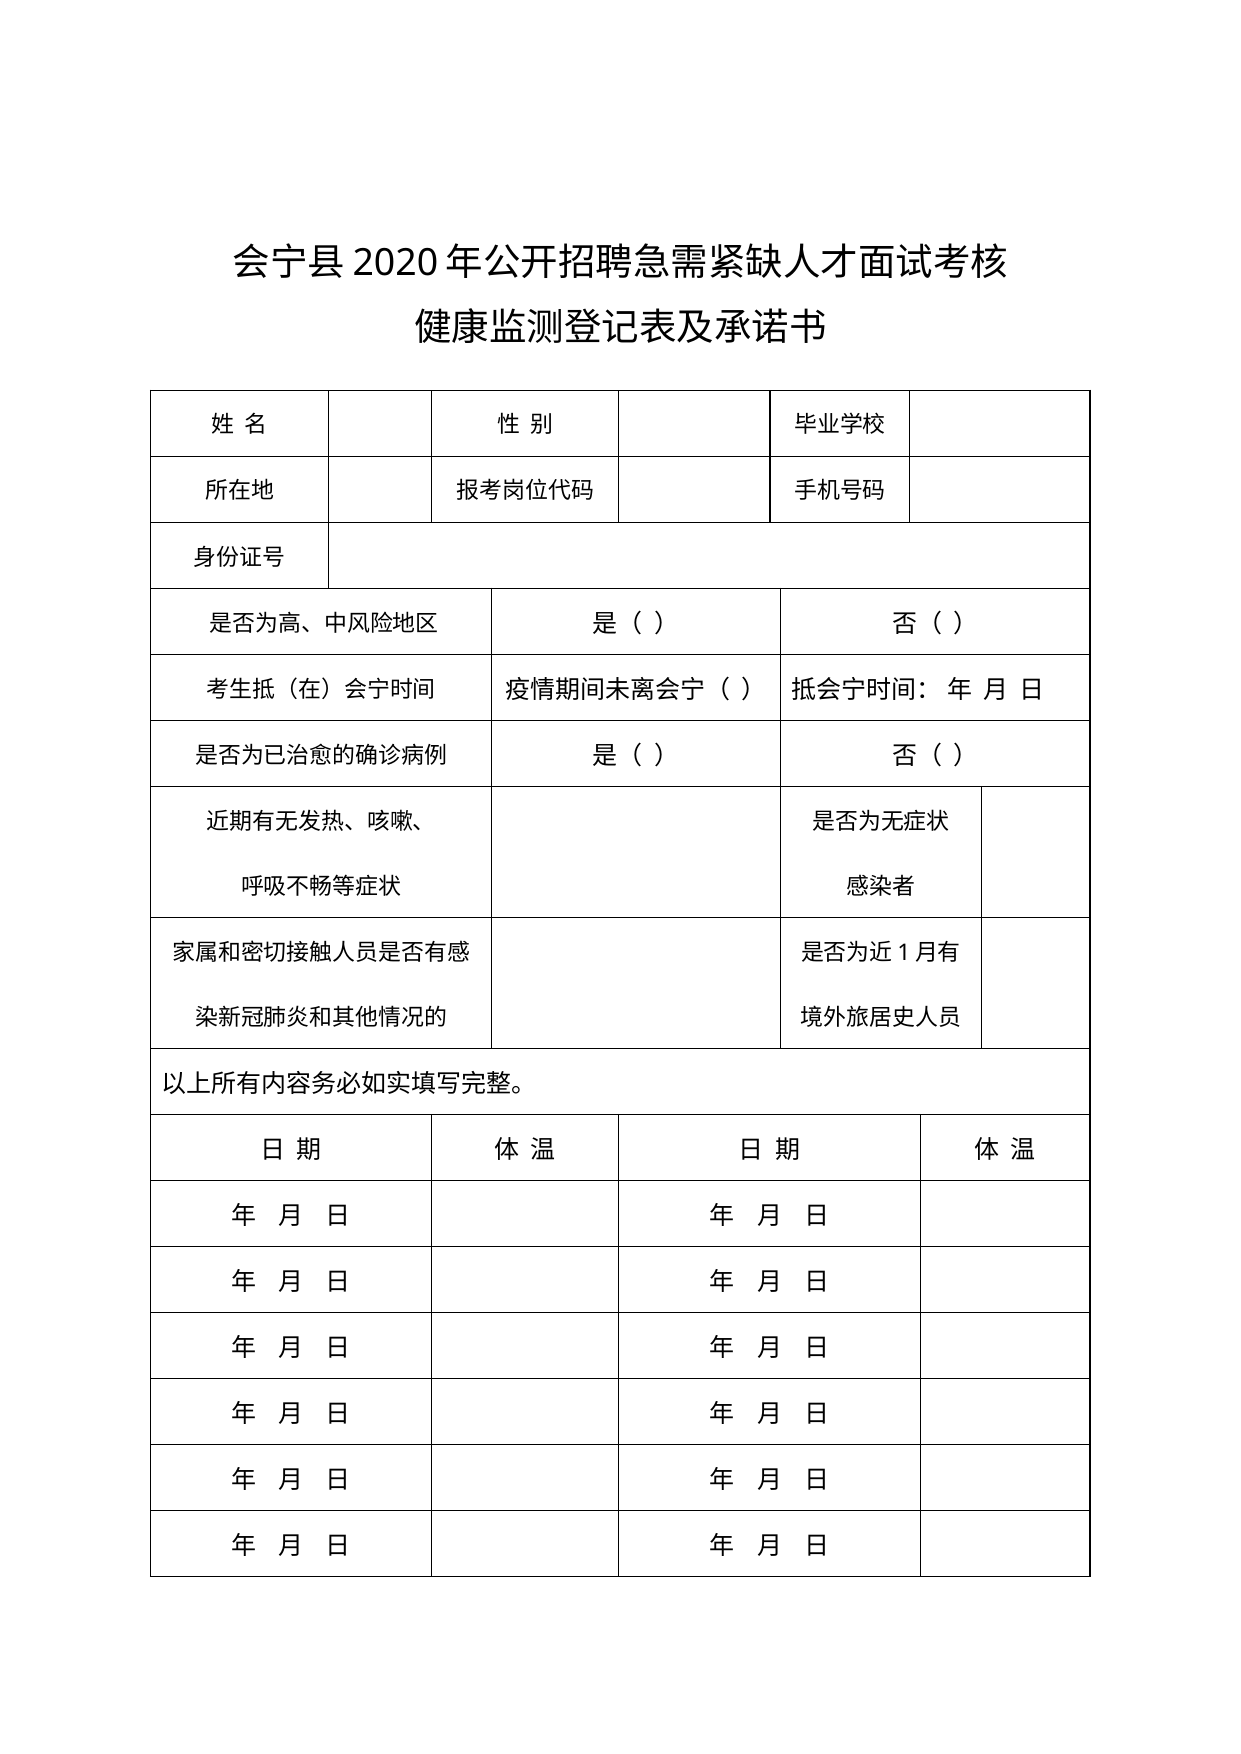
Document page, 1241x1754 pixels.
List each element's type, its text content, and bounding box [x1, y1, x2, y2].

table_cell 是否为无症状 感染者 [781, 787, 981, 917]
table_cell 是（ ） [492, 589, 780, 654]
table_cell [921, 1247, 1089, 1312]
table_cell 家属和密切接触人员是否有感染新冠肺炎和其他情况的 [151, 918, 491, 1048]
table_cell 年 月 日 [151, 1445, 431, 1510]
table_header [329, 391, 431, 456]
table_header 姓 名 [151, 391, 328, 456]
table_cell 体 温 [432, 1115, 618, 1180]
table_header 性 别 [432, 391, 618, 456]
table_cell 日 期 [619, 1115, 920, 1180]
table_cell 是否为高、中风险地区 [151, 589, 491, 654]
table_cell 是（ ） [492, 721, 780, 786]
table_cell [432, 1379, 618, 1444]
table_cell 手机号码 [771, 457, 909, 522]
table_cell [432, 1247, 618, 1312]
table_cell [921, 1313, 1089, 1378]
table_header 毕业学校 [771, 391, 909, 456]
table_cell 所在地 [151, 457, 328, 522]
table_cell 否（ ） [781, 589, 1089, 654]
table_cell 疫情期间未离会宁（ ） [492, 655, 780, 720]
table_cell 年 月 日 [619, 1511, 920, 1576]
table_cell [910, 457, 1089, 522]
table_cell 年 月 日 [619, 1313, 920, 1378]
table_cell 否（ ） [781, 721, 1089, 786]
table_cell 是否为已治愈的确诊病例 [151, 721, 491, 786]
table_cell 年 月 日 [151, 1247, 431, 1312]
table_cell 是否为近1月有境外旅居史人员 [781, 918, 981, 1048]
table_cell [619, 457, 769, 522]
table_cell 年 月 日 [619, 1247, 920, 1312]
table_cell [921, 1379, 1089, 1444]
table_cell [329, 457, 431, 522]
table_cell 近期有无发热、咳嗽、 呼吸不畅等症状 [151, 787, 491, 917]
table_cell [329, 523, 1089, 588]
table_cell [921, 1511, 1089, 1576]
table_cell 年 月 日 [151, 1181, 431, 1246]
table_cell 年 月 日 [619, 1181, 920, 1246]
table_cell [432, 1313, 618, 1378]
table_cell [982, 787, 1089, 917]
table_cell 考生抵（在）会宁时间 [151, 655, 491, 720]
table_cell [432, 1445, 618, 1510]
table_cell 年 月 日 [151, 1313, 431, 1378]
table_cell [432, 1511, 618, 1576]
table_header [910, 391, 1089, 456]
table_cell 年 月 日 [151, 1379, 431, 1444]
subtitle 健康监测登记表及承诺书 [187, 292, 1053, 357]
table_cell [432, 1181, 618, 1246]
table_cell 报考岗位代码 [432, 457, 618, 522]
table_cell 年 月 日 [619, 1445, 920, 1510]
table_header [619, 391, 769, 456]
table_cell 年 月 日 [151, 1511, 431, 1576]
table_cell 年 月 日 [619, 1379, 920, 1444]
table_cell 日 期 [151, 1115, 431, 1180]
table_cell [982, 918, 1089, 1048]
subtitle 会宁县2020年公开招聘急需紧缺人才面试考核 [187, 227, 1053, 292]
table_cell 以上所有内容务必如实填写完整。 [151, 1049, 1089, 1114]
table_cell 体 温 [921, 1115, 1089, 1180]
table_cell [921, 1445, 1089, 1510]
table_cell 身份证号 [151, 523, 328, 588]
table_cell 抵会宁时间： 年 月 日 [781, 655, 1089, 720]
table_cell [492, 918, 780, 1048]
table_cell [921, 1181, 1089, 1246]
table_cell [492, 787, 780, 917]
